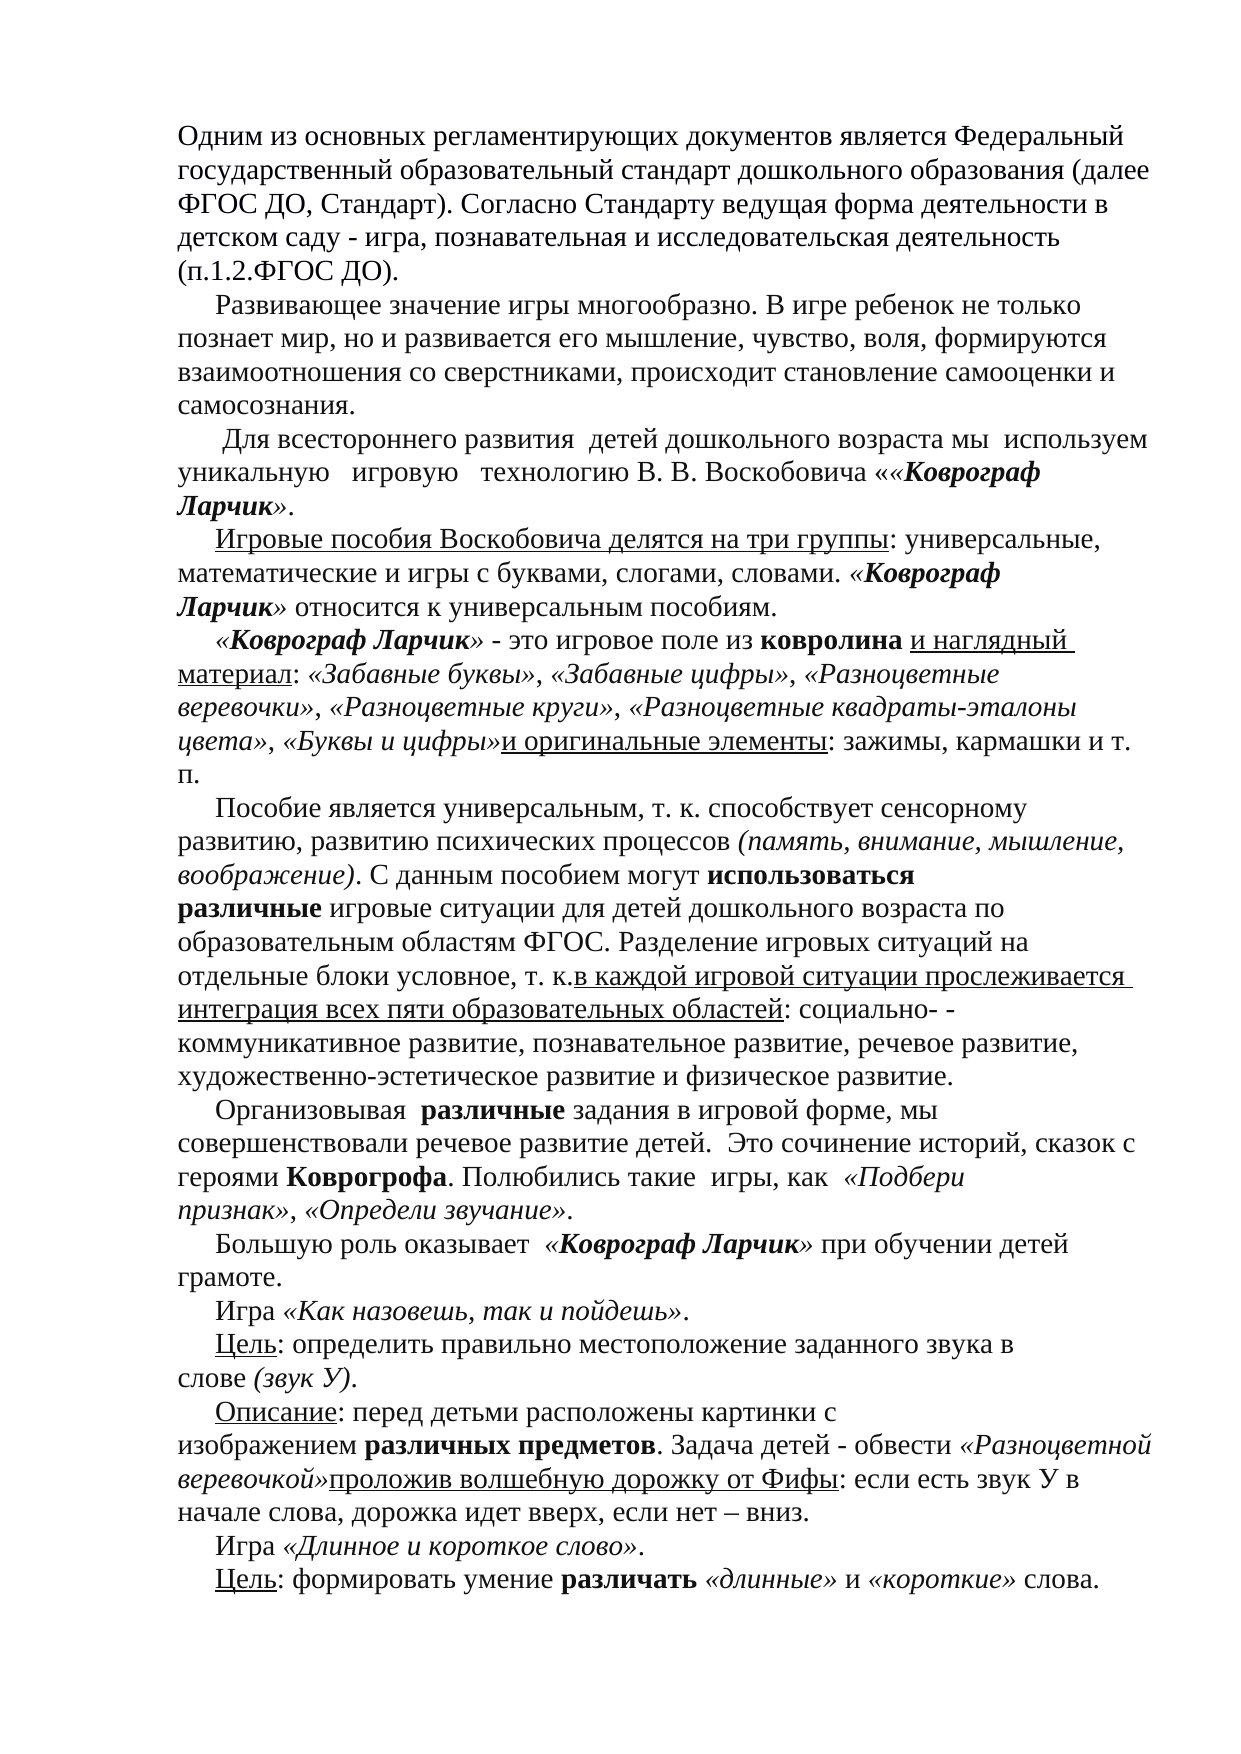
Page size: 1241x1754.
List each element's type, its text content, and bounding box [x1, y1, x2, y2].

text Цель: определить правильно местоположение заданного звука в слове (звук У). [177, 1327, 1152, 1394]
text Игровые пособия Воскобовича делятся на три группы: универсальные, математические и игры с буквами, слогами, словами. «Коврограф Ларчик» относится к универсальным пособиям. [177, 522, 1152, 622]
text «Коврограф Ларчик» - это игровое поле из ковролина и наглядный материал: «Забавные буквы», «Забавные цифры», «Разноцветные веревочки», «Разноцветные круги», «Разноцветные квадраты-эталоны цвета», «Буквы и цифры»и оригинальные элементы: зажимы, кармашки и т. п. [177, 622, 1152, 790]
text Одним из основных регламентирующих документов является Федеральный государственный образовательный стандарт дошкольного образования (далее ФГОС ДО, Стандарт). Согласно Стандарту ведущая форма деятельности в детском саду - игра, познавательная и исследовательская деятельность (п.1.2.ФГОС ДО). [177, 118, 1152, 287]
text Организовывая различные задания в игровой форме, мы совершенствовали речевое развитие детей. Это сочинение историй, сказок с героями Коврогрофа. Полюбились такие игры, как «Подбери признак», «Определи звучание». [177, 1092, 1152, 1226]
text Развивающее значение игры многообразно. В игре ребенок не только познает мир, но и развивается его мышление, чувство, воля, формируются взаимоотношения со сверстниками, происходит становление самооценки и самосознания. [177, 287, 1152, 421]
text Пособие является универсальным, т. к. способствует сенсорному развитию, развитию психических процессов (память, внимание, мышление, воображение). С данным пособием могут использоваться различные игровые ситуации для детей дошкольного возраста по образовательным областям ФГОС. Разделение игровых ситуаций на отдельные блоки условное, т. к.в каждой игровой ситуации прослеживается интеграция всех пяти образовательных областей: социально- -коммуникативное развитие, познавательное развитие, речевое развитие, художественно-эстетическое развитие и физическое развитие. [177, 790, 1152, 1092]
text Цель: формировать умение различать «длинные» и «короткие» слова. [177, 1561, 1152, 1595]
text Для всестороннего развития детей дошкольного возраста мы используем уникальную игровую технологию В. В. Воскобовича ««Коврограф Ларчик». [177, 421, 1152, 522]
text Игра «Длинное и короткое слово». [177, 1528, 1152, 1561]
text Игра «Как назовешь, так и пойдешь». [177, 1293, 1152, 1327]
text Описание: перед детьми расположены картинки с изображением различных предметов. Задача детей - обвести «Разноцветной веревочкой»проложив волшебную дорожку от Фифы: если есть звук У в начале слова, дорожка идет вверх, если нет – вниз. [177, 1394, 1152, 1528]
text Большую роль оказывает «Коврограф Ларчик» при обучении детей грамоте. [177, 1226, 1152, 1293]
